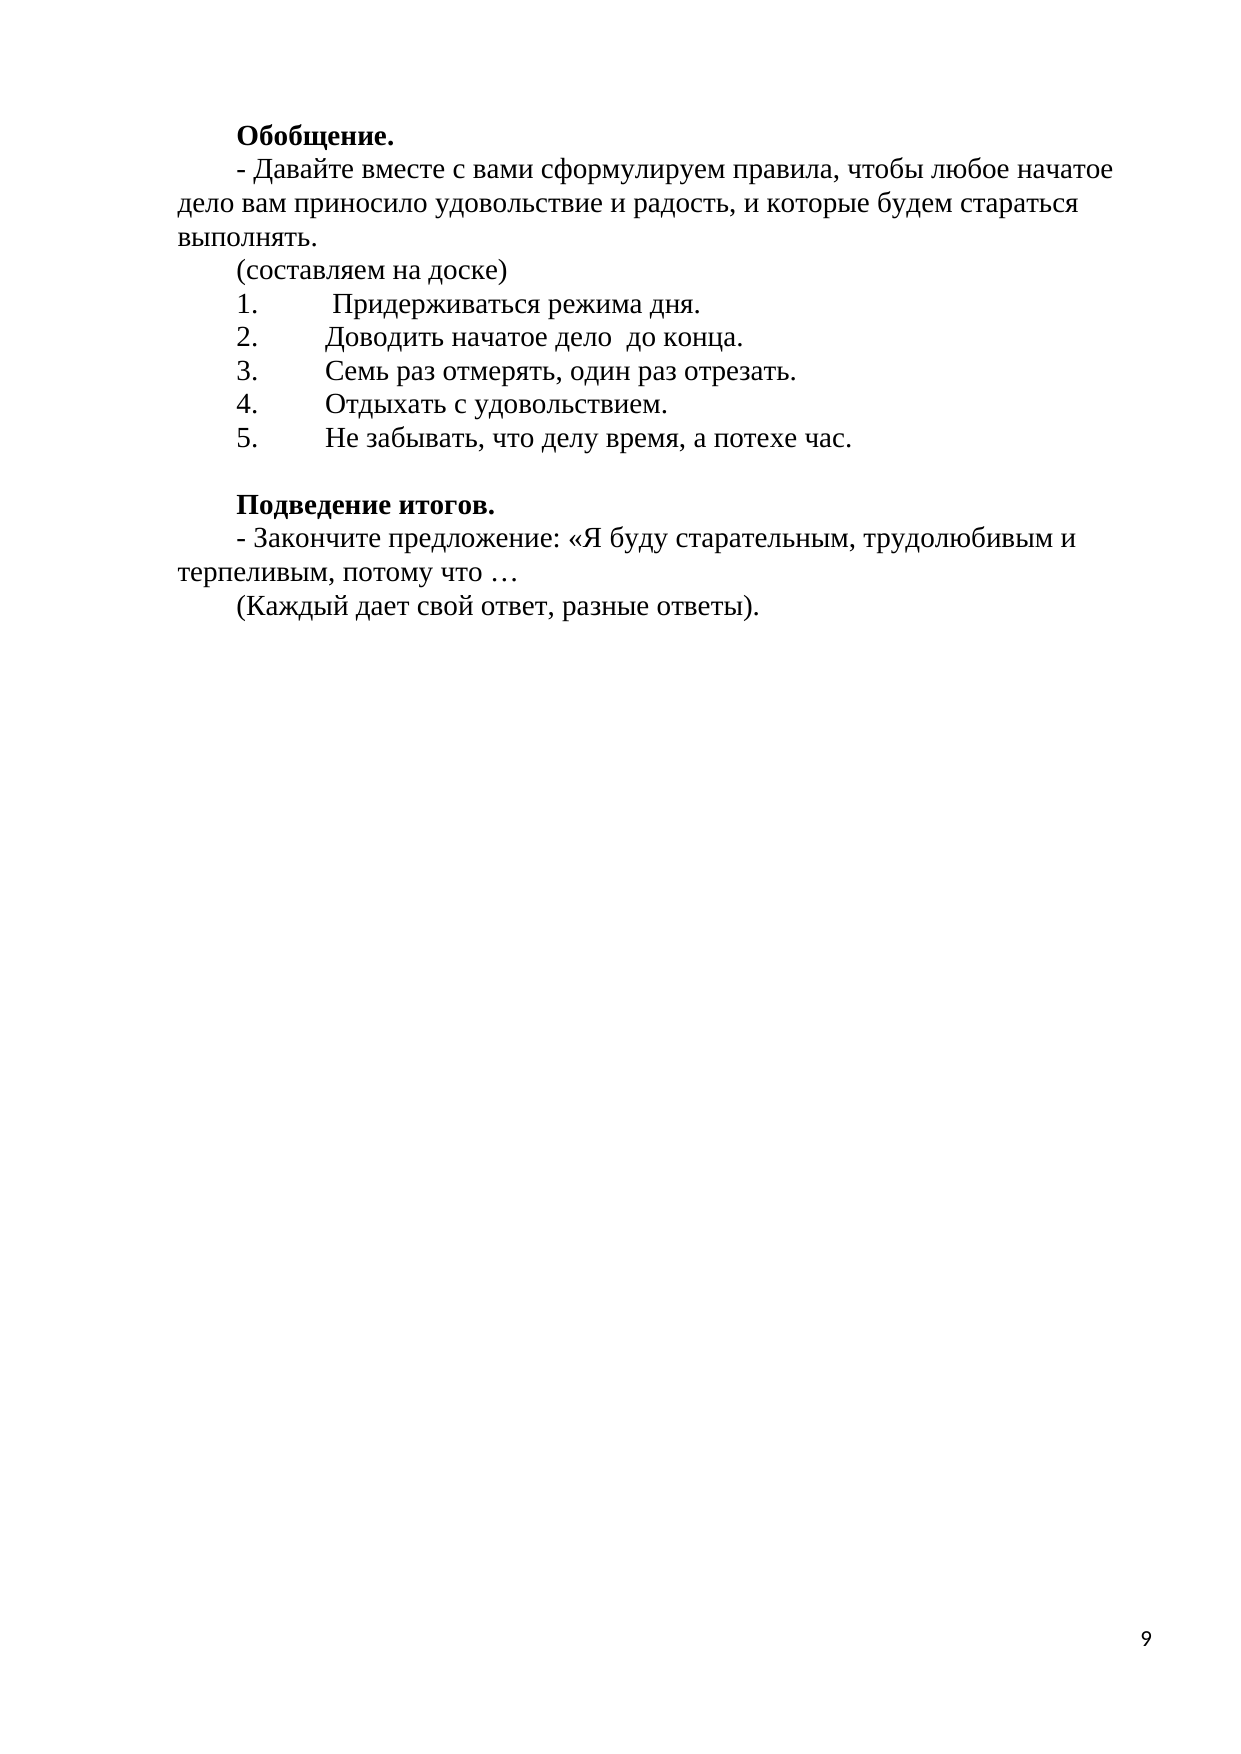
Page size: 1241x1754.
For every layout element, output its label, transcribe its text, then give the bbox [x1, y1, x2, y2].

text - Давайте вместе с вами сформулируем правила, чтобы любое начатое дело вам приносило удовольствие и радость, и которые будем стараться выполнять. [177, 152, 1152, 252]
text (Каждый дает свой ответ, разные ответы). [177, 588, 1152, 621]
text Подведение итогов. [177, 487, 1152, 521]
list Семь раз отмерять, один раз отрезать. [177, 353, 1152, 386]
list Придерживаться режима дня. [177, 286, 1152, 319]
list Отдыхать с удовольствием. [177, 386, 1152, 420]
text - Закончите предложение: «Я буду старательным, трудолюбивым и терпеливым, потому что … [177, 521, 1152, 588]
list Не забывать, что делу время, а потехе час. [177, 420, 1152, 453]
text Обобщение. [177, 118, 1152, 152]
list Доводить начатое дело до конца. [177, 319, 1152, 353]
text (составляем на доске) [177, 252, 1152, 286]
